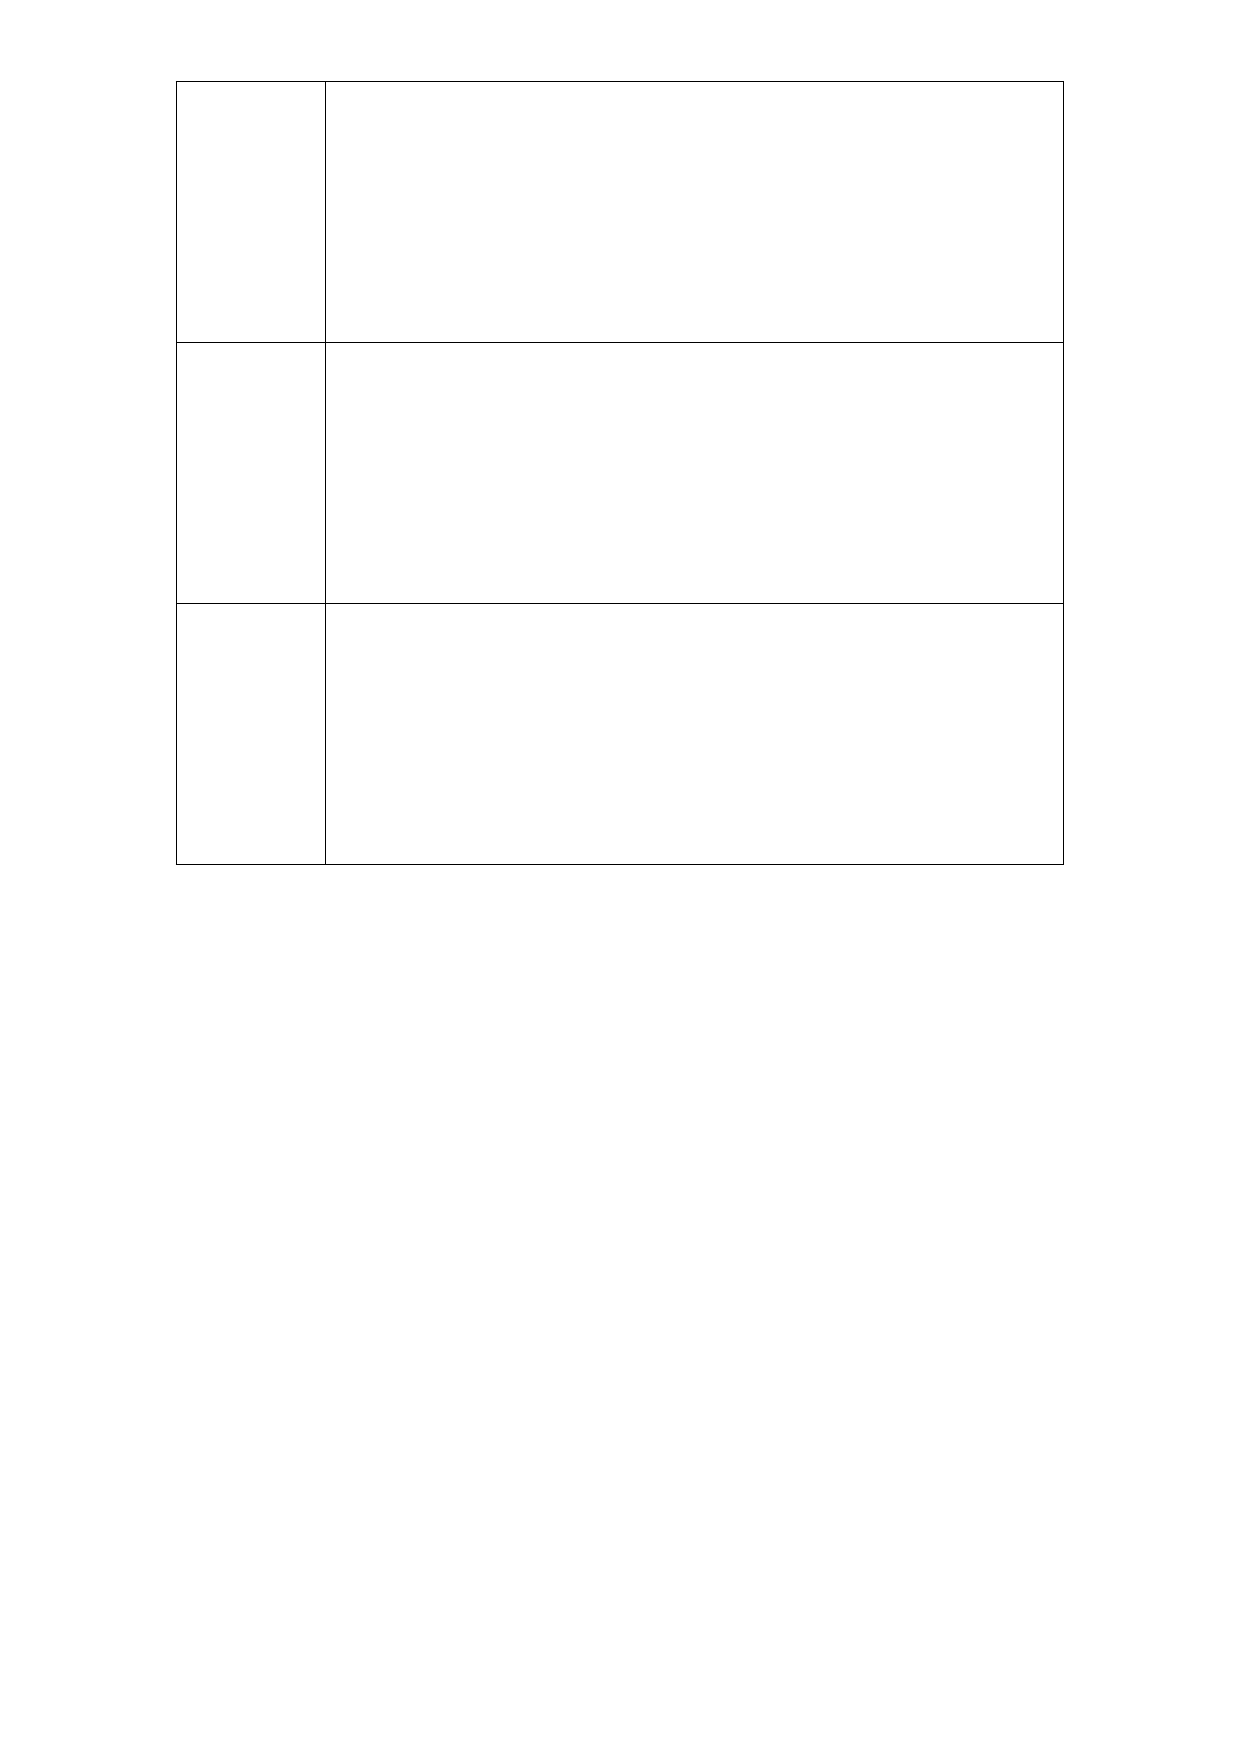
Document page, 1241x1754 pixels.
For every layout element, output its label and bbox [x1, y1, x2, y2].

table_cell [177, 82, 325, 342]
table_cell [326, 343, 1063, 603]
table_cell [326, 604, 1063, 864]
table_cell [177, 343, 325, 603]
table_cell [177, 604, 325, 864]
table_cell [326, 82, 1063, 342]
